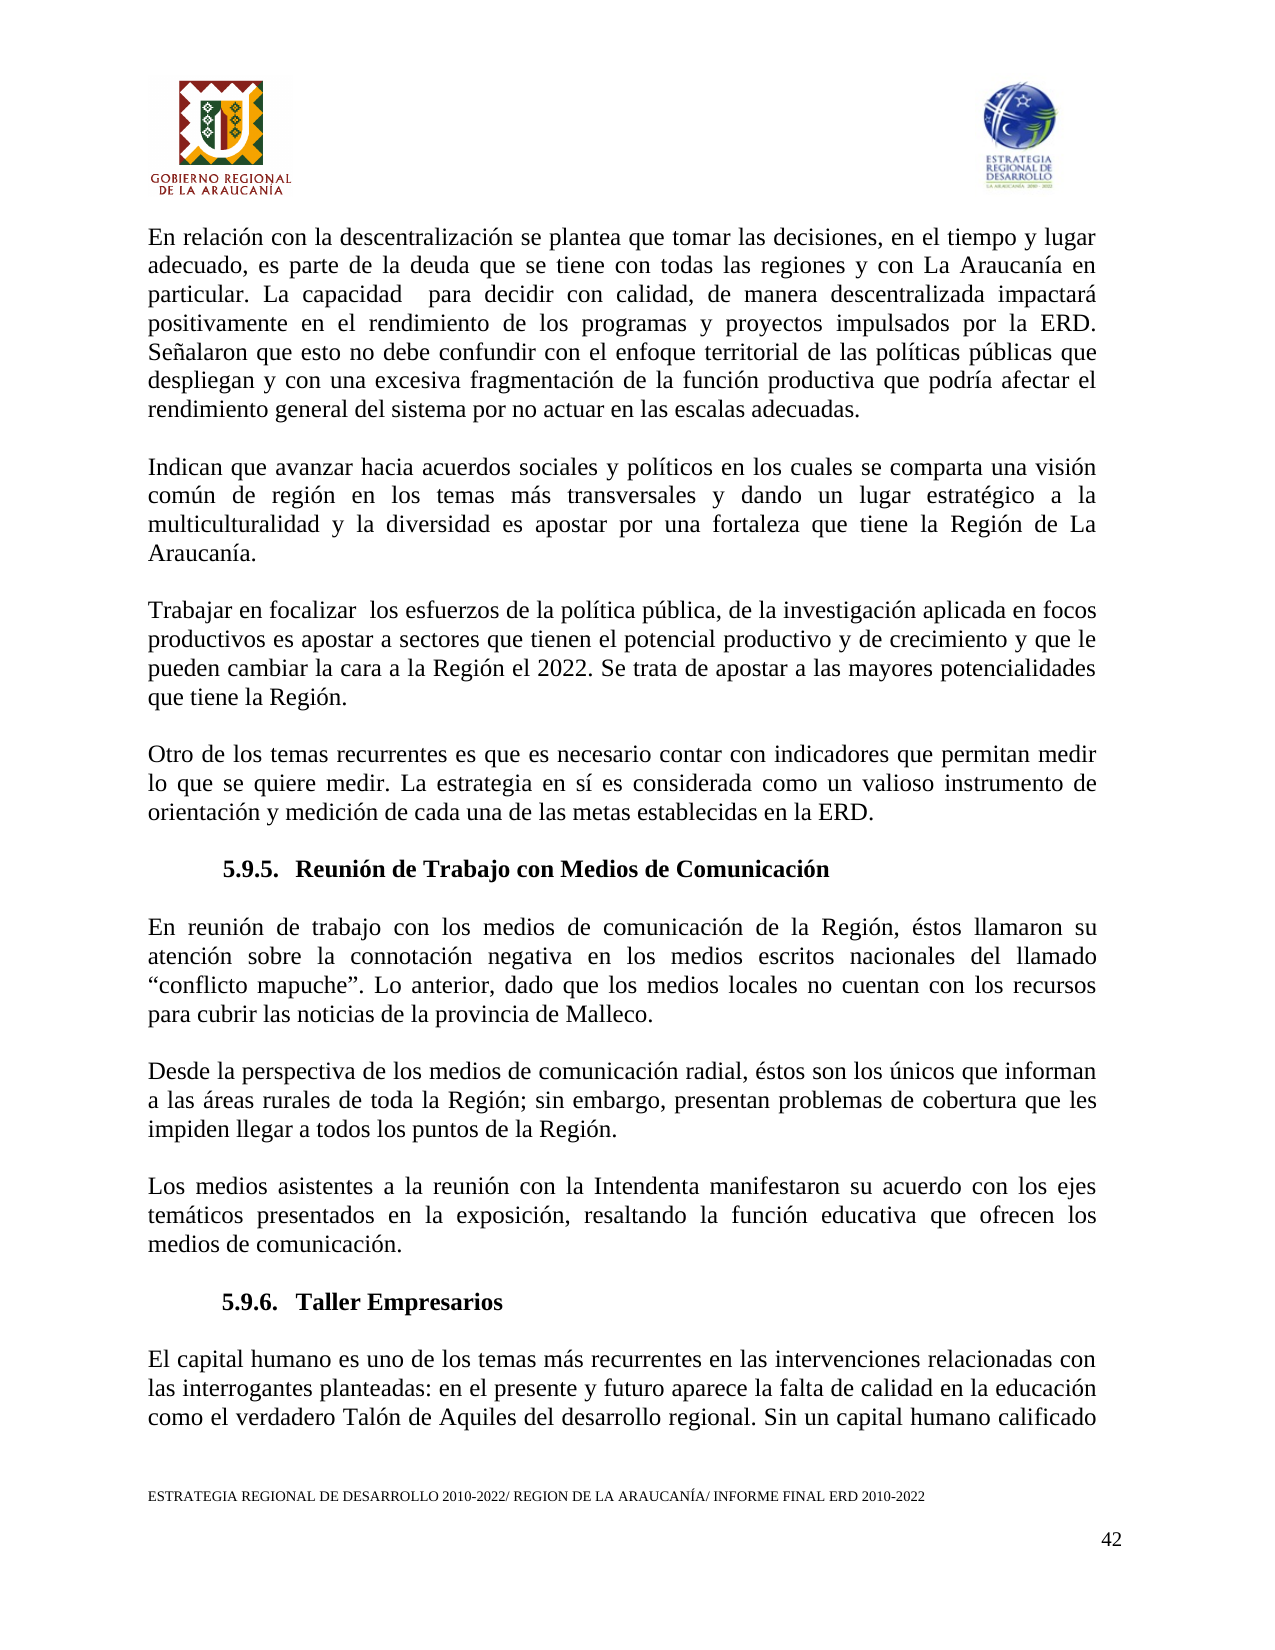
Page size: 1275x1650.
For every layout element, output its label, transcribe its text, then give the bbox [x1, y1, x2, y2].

text Los medios asistentes a la reunión con la Intendenta manifestaron su acuerdo con los ejes temáticos presentados en la exposición, resaltando la función educativa que ofrecen los medios de comunicación. [148, 1171, 1098, 1257]
text Trabajar en focalizar los esfuerzos de la política pública, de la investigación aplicada en focos productivos es apostar a sectores que tienen el potencial productivo y de crecimiento y que le pueden cambiar la cara a la Región el 2022. Se trata de apostar a las mayores potencialidades que tiene la Región. [148, 595, 1098, 710]
text En relación con la descentralización se plantea que tomar las decisiones, en el tiempo y lugar adecuado, es parte de la deuda que se tiene con todas las regiones y con La Araucanía en particular. La capacidad para decidir con calidad, de manera descentralizada impactará positivamente en el rendimiento de los programas y proyectos impulsados por la ERD. Señalaron que esto no debe confundir con el enfoque territorial de las políticas públicas que despliegan y con una excesiva fragmentación de la función productiva que podría afectar el rendimiento general del sistema por no actuar en las escalas adecuadas. [148, 222, 1098, 423]
text Desde la perspectiva de los medios de comunicación radial, éstos son los únicos que informan a las áreas rurales de toda la Región; sin embargo, presentan problemas de cobertura que les impiden llegar a todos los puntos de la Región. [148, 1056, 1098, 1142]
list Taller Empresarios [222, 1287, 1098, 1315]
text En reunión de trabajo con los medios de comunicación de la Región, éstos llamaron su atención sobre la connotación negativa en los medios escritos nacionales del llamado “conflicto mapuche”. Lo anterior, dado que los medios locales no cuentan con los recursos para cubrir las noticias de la provincia de Malleco. [148, 912, 1098, 1027]
picture [147, 75, 294, 197]
text Otro de los temas recurrentes es que es necesario contar con indicadores que permitan medir lo que se quiere medir. La estrategia en sí es considerada como un valioso instrumento de orientación y medición de cada una de las metas establecidas en la ERD. [148, 739, 1098, 825]
text Indican que avanzar hacia acuerdos sociales y políticos en los cuales se comparta una visión común de región en los temas más transversales y dando un lugar estratégico a la multiculturalidad y la diversidad es apostar por una fortaleza que tiene la Región de La Araucanía. [148, 452, 1098, 567]
list Reunión de Trabajo con Medios de Comunicación [223, 854, 1098, 883]
picture [975, 73, 1069, 197]
